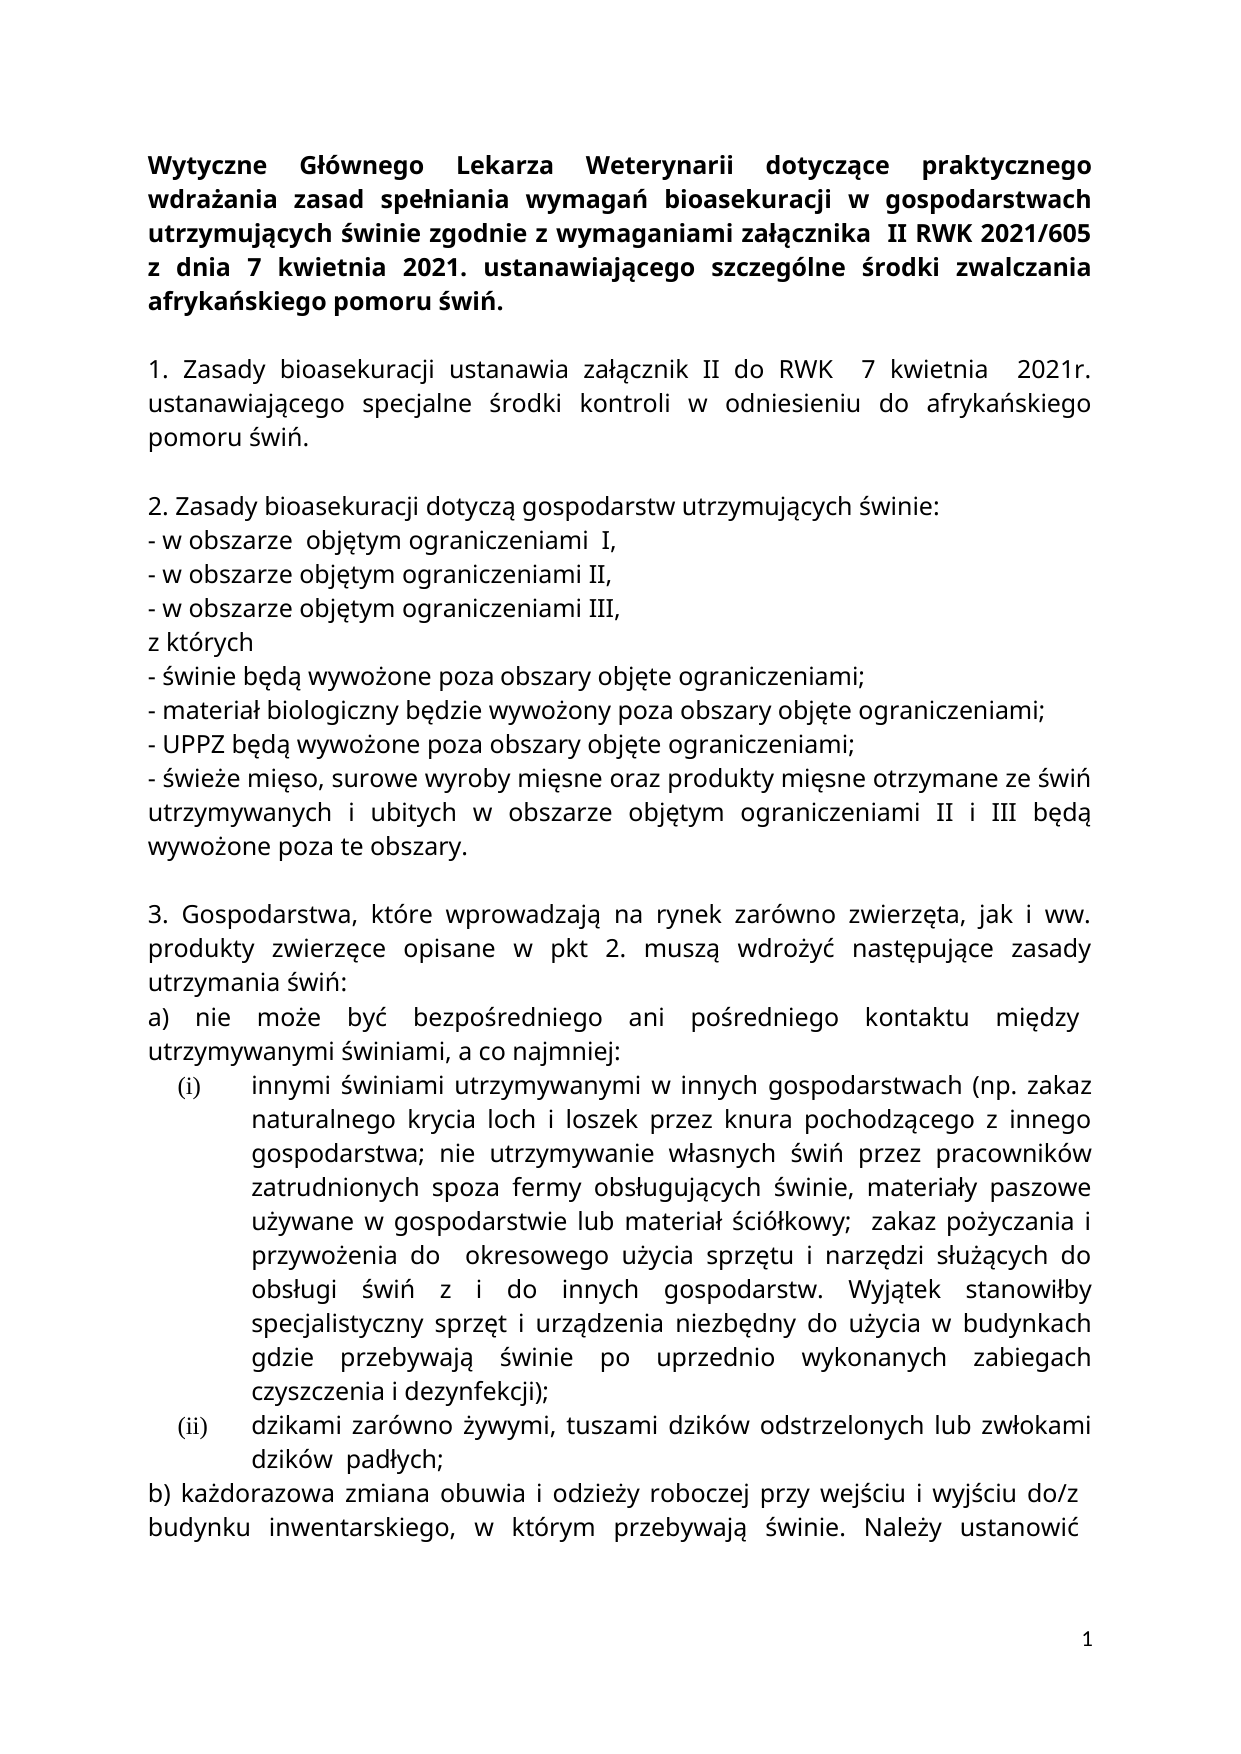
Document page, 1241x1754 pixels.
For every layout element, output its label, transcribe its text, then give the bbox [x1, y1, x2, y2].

text - UPPZ będą wywożone poza obszary objęte ograniczeniami; [148, 727, 1093, 761]
text z których [148, 624, 1093, 658]
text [148, 1476, 1079, 1544]
list dzikami zarówno żywymi, tuszami dzików odstrzelonych lub zwłokami dzików padłych; [177, 1408, 1093, 1476]
text - materiał biologiczny będzie wywożony poza obszary objęte ograniczeniami; [148, 693, 1093, 727]
list innymi świniami utrzymywanymi w innych gospodarstwach (np. zakaz naturalnego krycia loch i loszek przez knura pochodzącego z innego gospodarstwa; nie utrzymywanie własnych świń przez pracowników zatrudnionych spoza fermy obsługujących świnie, materiały paszowe używane w gospodarstwie lub materiał ściółkowy; zakaz pożyczania i przywożenia do okresowego użycia sprzętu i narzędzi służących do obsługi świń z i do innych gospodarstw. Wyjątek stanowiłby specjalistyczny sprzęt i urządzenia niezbędny do użycia w budynkach gdzie przebywają świnie po uprzednio wykonanych zabiegach czyszczenia i dezynfekcji); [177, 1067, 1093, 1408]
text - świnie będą wywożone poza obszary objęte ograniczeniami; [148, 658, 1093, 693]
text - w obszarze objętym ograniczeniami III, [148, 590, 1093, 624]
text Wytyczne Głównego Lekarza Weterynarii dotyczące praktycznego wdrażania zasad spełniania wymagań bioasekuracji w gospodarstwach utrzymujących świnie zgodnie z wymaganiami załącznika II RWK 2021/605 z dnia 7 kwietnia 2021. ustanawiającego szczególne środki zwalczania afrykańskiego pomoru świń. [148, 148, 1093, 318]
text - w obszarze objętym ograniczeniami II, [148, 556, 1093, 590]
text 3. Gospodarstwa, które wprowadzają na rynek zarówno zwierzęta, jak i ww. produkty zwierzęce opisane w pkt 2. muszą wdrożyć następujące zasady utrzymania świń: [148, 897, 1093, 999]
text - w obszarze objętym ograniczeniami I, [148, 522, 1093, 556]
text a) nie może być bezpośredniego ani pośredniego kontaktu między utrzymywanymi świniami, a co najmniej: [148, 999, 1081, 1067]
text - świeże mięso, surowe wyroby mięsne oraz produkty mięsne otrzymane ze świń utrzymywanych i ubitych w obszarze objętym ograniczeniami II i III będą wywożone poza te obszary. [148, 761, 1093, 863]
text 1. Zasady bioasekuracji ustanawia załącznik II do RWK 7 kwietnia 2021r. ustanawiającego specjalne środki kontroli w odniesieniu do afrykańskiego pomoru świń. [148, 352, 1093, 454]
text 2. Zasady bioasekuracji dotyczą gospodarstw utrzymujących świnie: [148, 488, 1093, 522]
